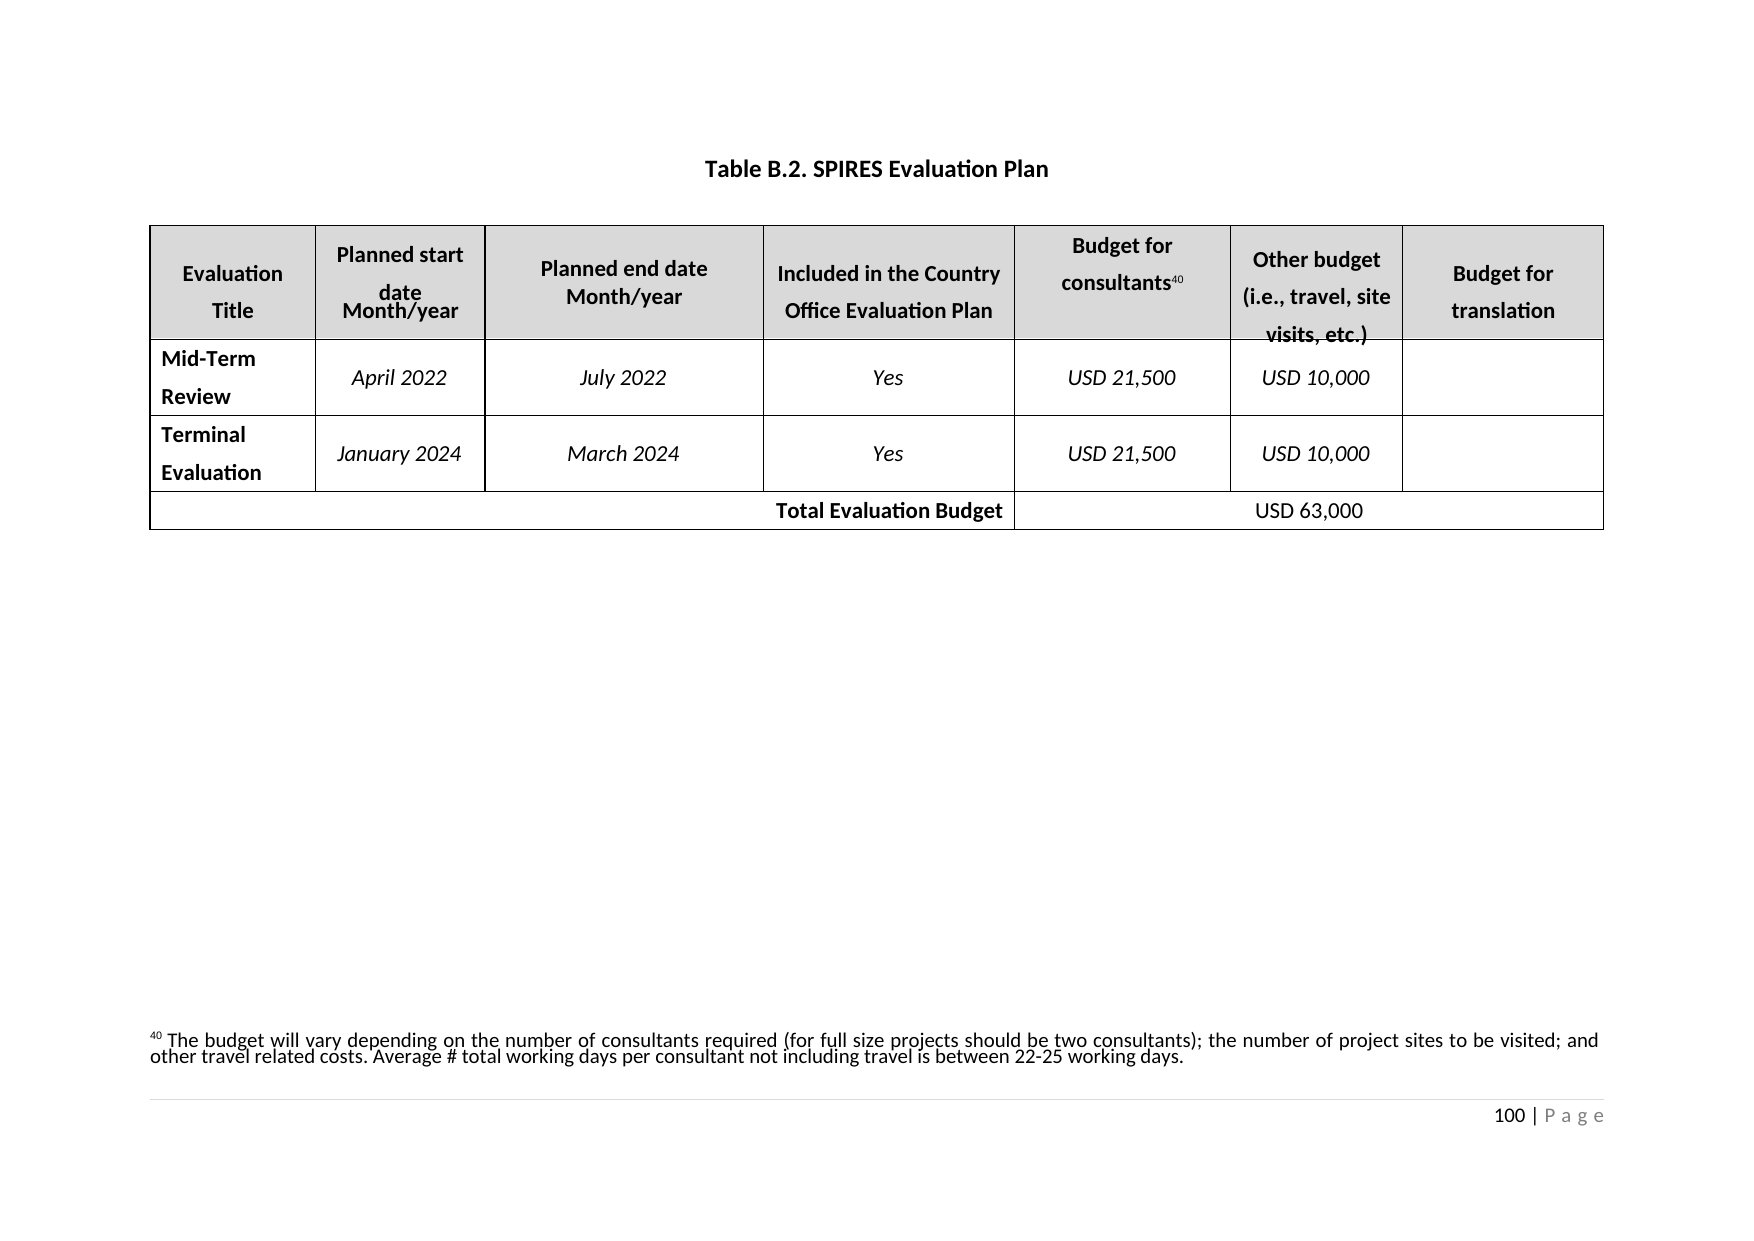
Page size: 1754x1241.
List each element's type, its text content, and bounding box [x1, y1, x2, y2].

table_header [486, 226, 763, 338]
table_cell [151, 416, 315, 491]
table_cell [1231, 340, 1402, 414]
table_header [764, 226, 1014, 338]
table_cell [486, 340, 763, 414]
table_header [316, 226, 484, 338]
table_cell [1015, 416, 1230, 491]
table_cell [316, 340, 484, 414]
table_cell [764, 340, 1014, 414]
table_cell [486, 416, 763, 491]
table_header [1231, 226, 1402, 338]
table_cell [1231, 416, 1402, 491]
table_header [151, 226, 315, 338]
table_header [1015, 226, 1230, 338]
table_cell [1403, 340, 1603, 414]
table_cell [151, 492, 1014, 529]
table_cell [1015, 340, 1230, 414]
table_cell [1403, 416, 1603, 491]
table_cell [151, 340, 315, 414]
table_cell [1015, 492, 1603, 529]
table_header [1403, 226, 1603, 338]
text Table B.2. SPIRES Evaluation Plan [150, 150, 1604, 187]
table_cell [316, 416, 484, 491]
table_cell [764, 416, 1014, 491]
